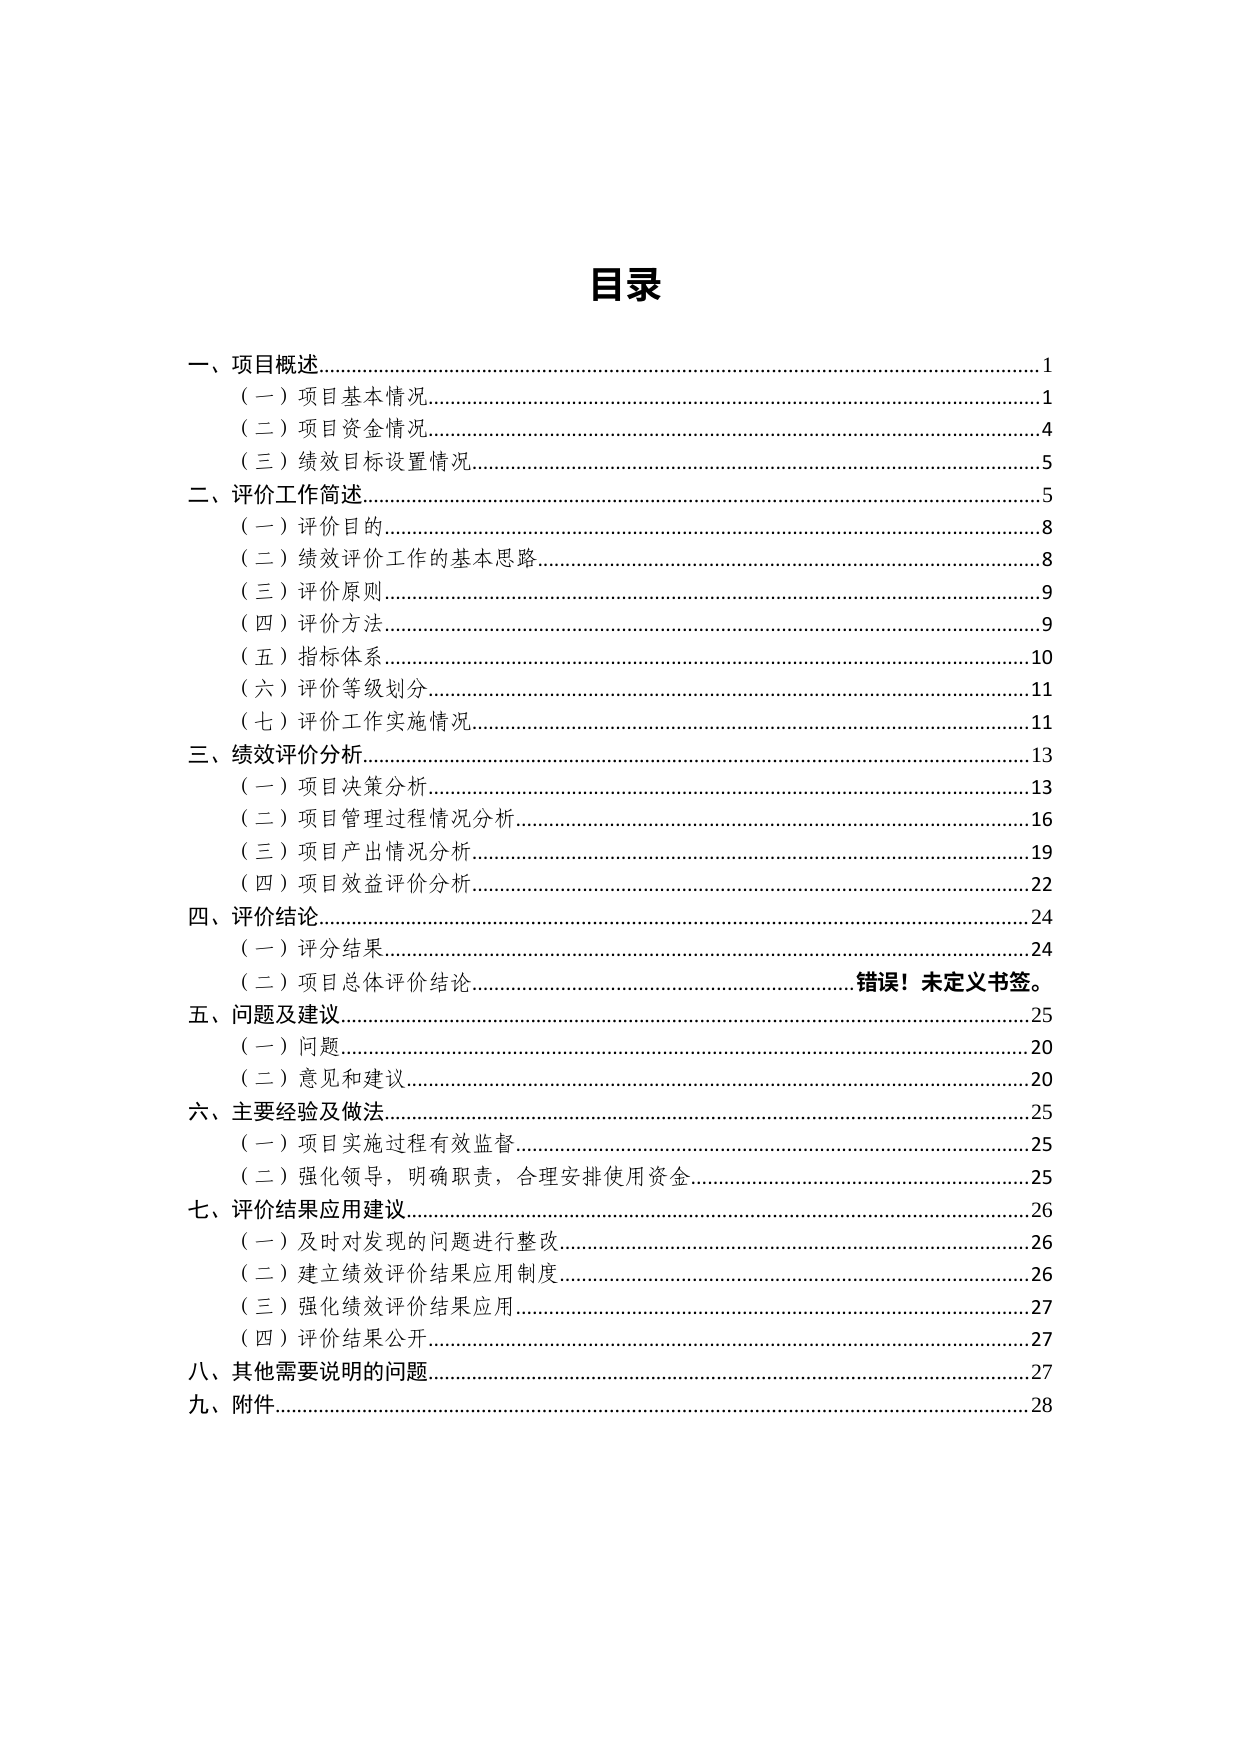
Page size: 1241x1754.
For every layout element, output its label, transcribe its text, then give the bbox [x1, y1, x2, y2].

text 目录 [187, 250, 1063, 315]
